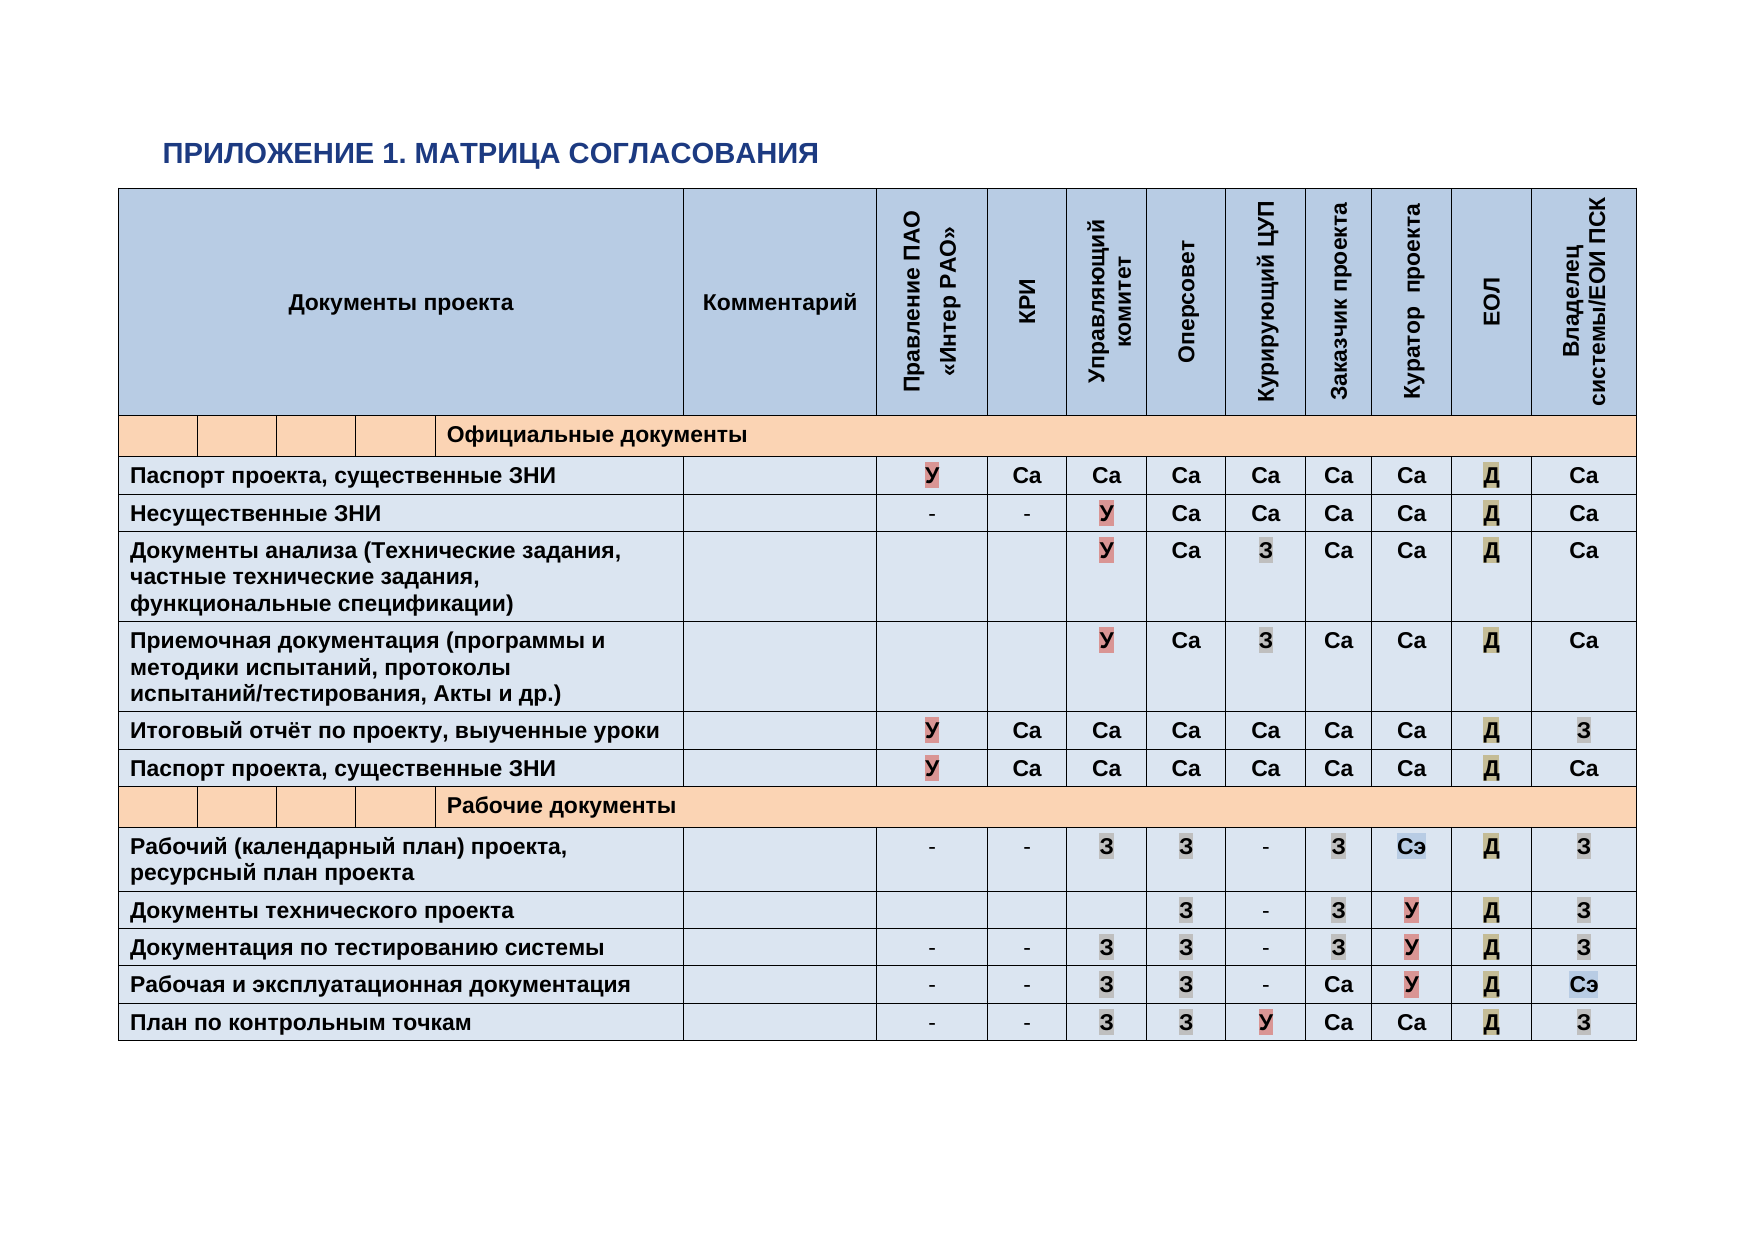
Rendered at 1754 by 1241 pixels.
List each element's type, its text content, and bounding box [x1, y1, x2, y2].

table_cell Д [1452, 457, 1531, 493]
table_cell Са [1226, 712, 1305, 748]
table_cell Са [1306, 750, 1371, 786]
table_cell [684, 712, 876, 748]
table_cell [684, 750, 876, 786]
table_cell Итоговый отчёт по проекту, выученные уроки [119, 712, 683, 748]
table_cell Д [1452, 532, 1531, 621]
table_cell Са [1147, 712, 1225, 748]
table_cell [684, 495, 876, 531]
table_cell Д [1452, 495, 1531, 531]
table_cell Д [1452, 828, 1531, 891]
table_cell З [1226, 622, 1305, 711]
table_cell Са [1147, 622, 1225, 711]
table_cell Паспорт проекта, существенные ЗНИ [119, 750, 683, 786]
table_cell Приемочная документация (программы и методики испытаний, протоколы испытаний/тестирования, Акты и др.) [119, 622, 683, 711]
table_cell [277, 416, 355, 456]
table_cell - [988, 1004, 1066, 1040]
table_cell З [1067, 828, 1146, 891]
table_header ЕОЛ [1452, 189, 1531, 415]
table_cell [119, 416, 197, 456]
table_header Владелец системы/ЕОИ ПСК [1532, 189, 1636, 415]
table_cell З [1306, 828, 1371, 891]
table_cell Документация по тестированию системы [119, 929, 683, 965]
table_cell - [877, 495, 987, 531]
table_cell Са [1306, 532, 1371, 621]
table_cell - [1226, 892, 1305, 928]
table_cell - [877, 929, 987, 965]
table_cell [988, 622, 1066, 711]
table_cell У [1372, 966, 1451, 1003]
table_cell Са [1306, 495, 1371, 531]
table_cell [356, 787, 435, 827]
table_cell У [1372, 929, 1451, 965]
table_cell Са [1532, 457, 1636, 493]
table_cell Са [988, 457, 1066, 493]
table_cell Са [1067, 712, 1146, 748]
table_cell Са [1372, 457, 1451, 493]
table_cell З [1147, 1004, 1225, 1040]
table_cell Са [1372, 495, 1451, 531]
table_cell Са [1147, 750, 1225, 786]
table_cell [988, 532, 1066, 621]
table_cell Са [988, 712, 1066, 748]
table_cell [877, 532, 987, 621]
table_cell - [877, 966, 987, 1003]
table_cell Са [1226, 457, 1305, 493]
table_cell [988, 892, 1066, 928]
table_header Управляющий комитет [1067, 189, 1146, 415]
table_header Документы проекта [119, 189, 683, 415]
table_header Оперсовет [1147, 189, 1225, 415]
table_cell - [1226, 929, 1305, 965]
table_cell [684, 457, 876, 493]
table_cell Са [1147, 495, 1225, 531]
table_cell Рабочие документы [436, 787, 1636, 827]
table_cell Са [1147, 457, 1225, 493]
table_cell Несущественные ЗНИ [119, 495, 683, 531]
table_cell З [1532, 828, 1636, 891]
table_cell Са [1306, 1004, 1371, 1040]
table_cell У [1067, 495, 1146, 531]
table_cell [877, 892, 987, 928]
table_cell Са [988, 750, 1066, 786]
table_cell [877, 622, 987, 711]
table_cell Д [1452, 1004, 1531, 1040]
table_cell Са [1372, 750, 1451, 786]
table_header КРИ [988, 189, 1066, 415]
table_cell - [877, 1004, 987, 1040]
table_cell Са [1067, 457, 1146, 493]
table_cell Са [1532, 532, 1636, 621]
table_cell З [1532, 892, 1636, 928]
table_cell Са [1306, 457, 1371, 493]
table_cell Са [1372, 1004, 1451, 1040]
table_header Комментарий [684, 189, 876, 415]
table_cell [684, 929, 876, 965]
table_cell [684, 828, 876, 891]
table_cell [684, 892, 876, 928]
table_cell - [988, 495, 1066, 531]
table_cell [119, 787, 197, 827]
subtitle ПРИЛОЖЕНИЕ 1. МАТРИЦА СОГЛАСОВАНИЯ [118, 136, 1636, 170]
table_cell - [1226, 828, 1305, 891]
table_cell Са [1226, 750, 1305, 786]
table_cell Рабочий (календарный план) проекта, ресурсный план проекта [119, 828, 683, 891]
table_cell - [877, 828, 987, 891]
table_cell Документы анализа (Технические задания, частные технические задания, функциональные спецификации) [119, 532, 683, 621]
table_cell Д [1452, 966, 1531, 1003]
table_cell У [1067, 622, 1146, 711]
table_cell Сэ [1372, 828, 1451, 891]
table_cell Са [1306, 966, 1371, 1003]
table_cell Д [1452, 622, 1531, 711]
table_header Заказчик проекта [1306, 189, 1371, 415]
table_cell Д [1452, 712, 1531, 748]
table_cell З [1147, 966, 1225, 1003]
table_cell Са [1306, 712, 1371, 748]
table_cell Сэ [1532, 966, 1636, 1003]
table_cell У [1372, 892, 1451, 928]
table_cell [684, 532, 876, 621]
table_cell З [1226, 532, 1305, 621]
table_cell З [1306, 929, 1371, 965]
table_cell [1067, 892, 1146, 928]
table_cell Са [1372, 532, 1451, 621]
table_cell З [1306, 892, 1371, 928]
table_cell З [1147, 828, 1225, 891]
table_cell Официальные документы [436, 416, 1636, 456]
table_cell Са [1306, 622, 1371, 711]
table_cell [684, 622, 876, 711]
table_cell Д [1452, 892, 1531, 928]
table_cell З [1067, 1004, 1146, 1040]
table_cell Паспорт проекта, существенные ЗНИ [119, 457, 683, 493]
table_cell - [1226, 966, 1305, 1003]
table_cell З [1532, 712, 1636, 748]
table_cell З [1067, 966, 1146, 1003]
table_cell З [1532, 929, 1636, 965]
table_header Курирующий ЦУП [1226, 189, 1305, 415]
table_cell [277, 787, 355, 827]
table_cell Д [1452, 750, 1531, 786]
table_cell У [1226, 1004, 1305, 1040]
table_cell [356, 416, 435, 456]
table_cell З [1067, 929, 1146, 965]
table_cell [198, 416, 276, 456]
table_cell Са [1372, 712, 1451, 748]
table_cell Са [1532, 622, 1636, 711]
table_cell З [1147, 929, 1225, 965]
table_cell Са [1372, 622, 1451, 711]
table_header Правление ПАО «Интер РАО» [877, 189, 987, 415]
table_cell Документы технического проекта [119, 892, 683, 928]
table_cell План по контрольным точкам [119, 1004, 683, 1040]
table_cell - [988, 929, 1066, 965]
table_cell У [877, 712, 987, 748]
table_cell З [1147, 892, 1225, 928]
table_cell Са [1532, 495, 1636, 531]
table_cell У [1067, 532, 1146, 621]
table_cell Д [1452, 929, 1531, 965]
table_cell Са [1147, 532, 1225, 621]
table_cell Рабочая и эксплуатационная документация [119, 966, 683, 1003]
table_cell У [877, 457, 987, 493]
table_cell З [1532, 1004, 1636, 1040]
table_cell - [988, 966, 1066, 1003]
table_cell - [988, 828, 1066, 891]
table_cell Са [1067, 750, 1146, 786]
table_cell У [877, 750, 987, 786]
table_cell [684, 1004, 876, 1040]
table_cell [684, 966, 876, 1003]
table_header Куратор проекта [1372, 189, 1451, 415]
table_cell Са [1226, 495, 1305, 531]
table_cell [198, 787, 276, 827]
table_cell Са [1532, 750, 1636, 786]
